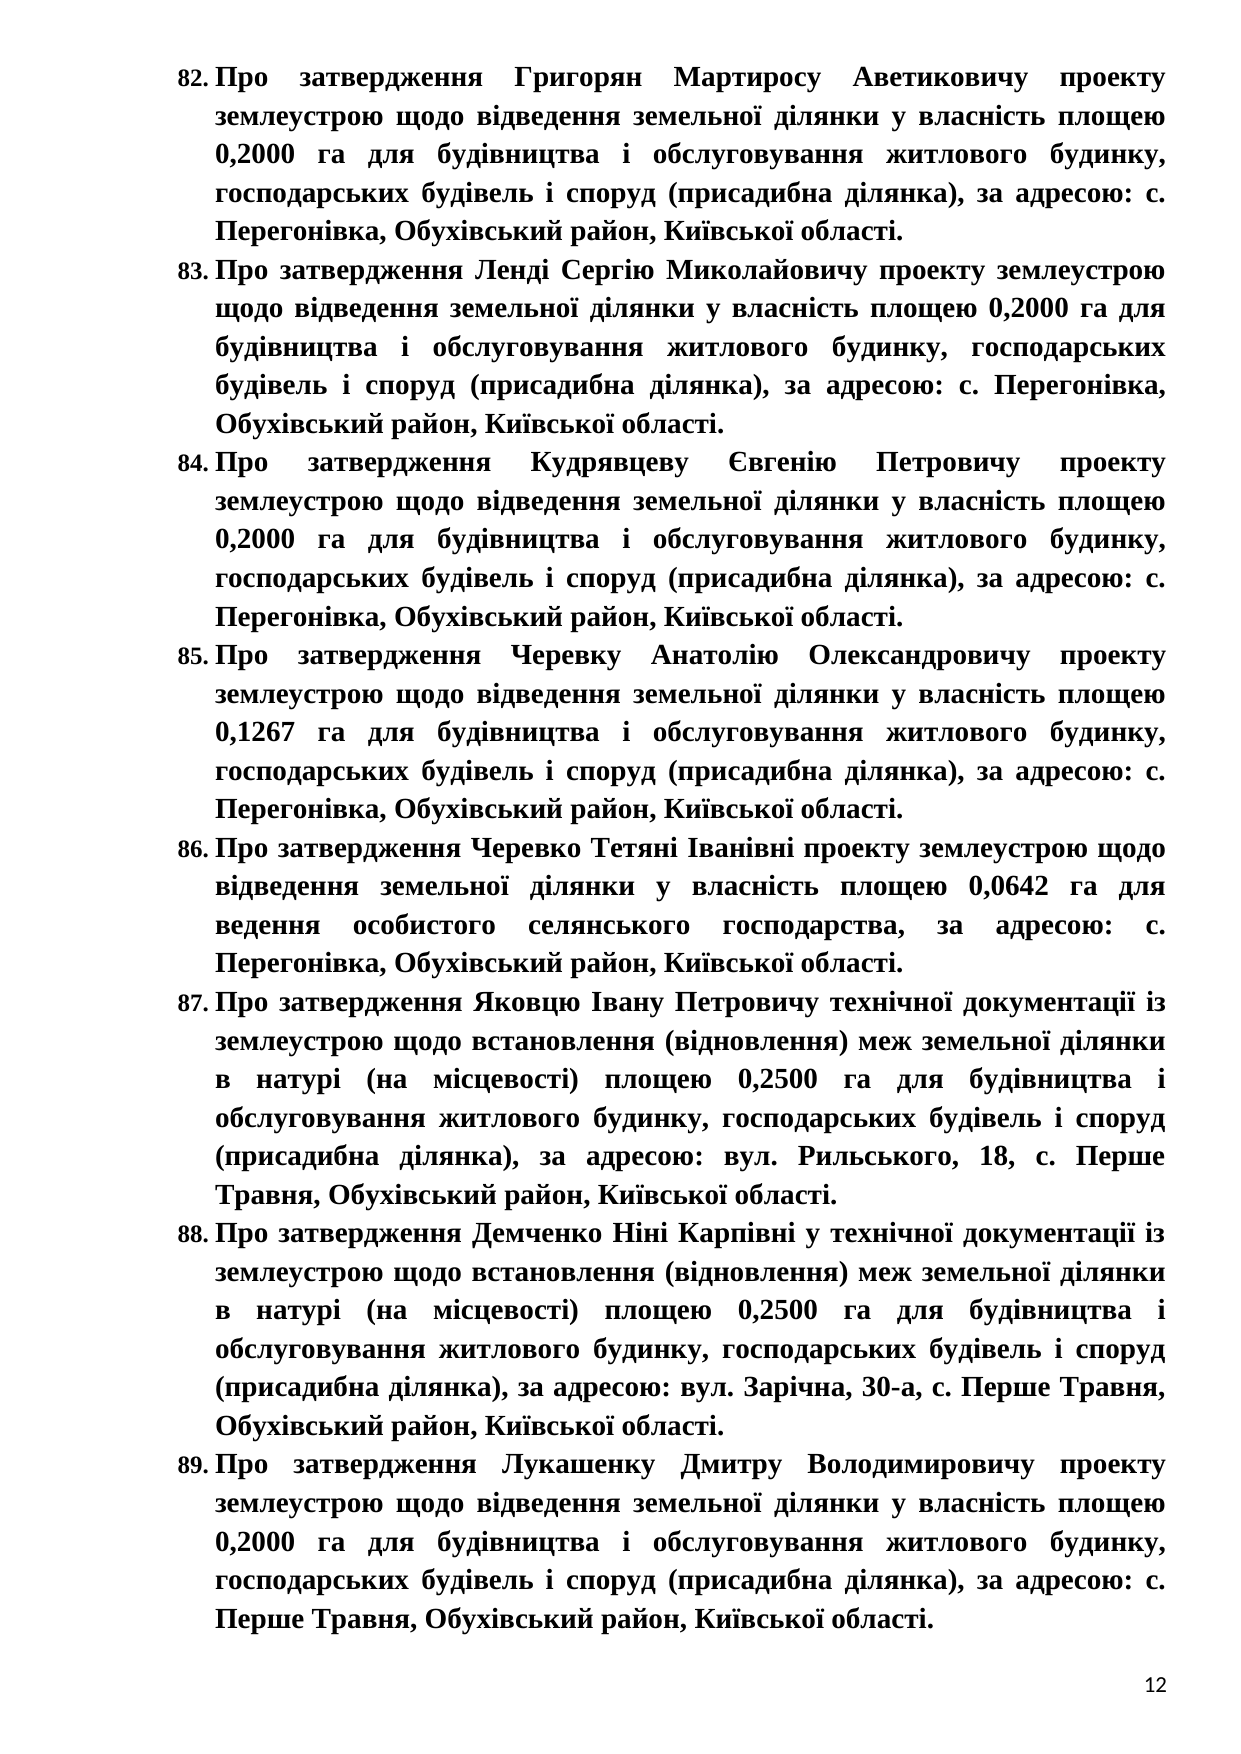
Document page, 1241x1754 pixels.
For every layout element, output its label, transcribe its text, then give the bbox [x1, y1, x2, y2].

list Про затвердження Демченко Ніні Карпівні у технічної документації із землеустрою щодо встановлення (відновлення) меж земельної ділянки в натурі (на місцевості) площею 0,2500 га для будівництва і обслуговування житлового будинку, господарських будівель і споруд (присадибна ділянка), за адресою: вул. Зарічна, 30-а, с. Перше Травня, Обухівський район, Київської області. [177, 1215, 1167, 1442]
list Про затвердження Черевку Анатолію Олександровичу проекту землеустрою щодо відведення земельної ділянки у власність площею 0,1267 га для будівництва і обслуговування житлового будинку, господарських будівель і споруд (присадибна ділянка), за адресою: с. Перегонівка, Обухівський район, Київської області. [177, 637, 1167, 825]
list Про затвердження Григорян Мартиросу Аветиковичу проекту землеустрою щодо відведення земельної ділянки у власність площею 0,2000 га для будівництва і обслуговування житлового будинку, господарських будівель і споруд (присадибна ділянка), за адресою: с. Перегонівка, Обухівський район, Київської області. [177, 59, 1167, 247]
list Про затвердження Кудрявцеву Євгенію Петровичу проекту землеустрою щодо відведення земельної ділянки у власність площею 0,2000 га для будівництва і обслуговування житлового будинку, господарських будівель і споруд (присадибна ділянка), за адресою: с. Перегонівка, Обухівський район, Київської області. [177, 444, 1167, 632]
list Про затвердження Черевко Тетяні Іванівні проекту землеустрою щодо відведення земельної ділянки у власність площею 0,0642 га для ведення особистого селянського господарства, за адресою: с. Перегонівка, Обухівський район, Київської області. [177, 830, 1167, 979]
list Про затвердження Лукашенку Дмитру Володимировичу проекту землеустрою щодо відведення земельної ділянки у власність площею 0,2000 га для будівництва і обслуговування житлового будинку, господарських будівель і споруд (присадибна ділянка), за адресою: с. Перше Травня, Обухівський район, Київської області. [177, 1447, 1167, 1634]
list Про затвердження Ленді Сергію Миколайовичу проекту землеустрою щодо відведення земельної ділянки у власність площею 0,2000 га для будівництва і обслуговування житлового будинку, господарських будівель і споруд (присадибна ділянка), за адресою: с. Перегонівка, Обухівський район, Київської області. [177, 252, 1167, 439]
list Про затвердження Яковцю Івану Петровичу технічної документації із землеустрою щодо встановлення (відновлення) меж земельної ділянки в натурі (на місцевості) площею 0,2500 га для будівництва і обслуговування житлового будинку, господарських будівель і споруд (присадибна ділянка), за адресою: вул. Рильського, 18, с. Перше Травня, Обухівський район, Київської області. [177, 984, 1167, 1210]
